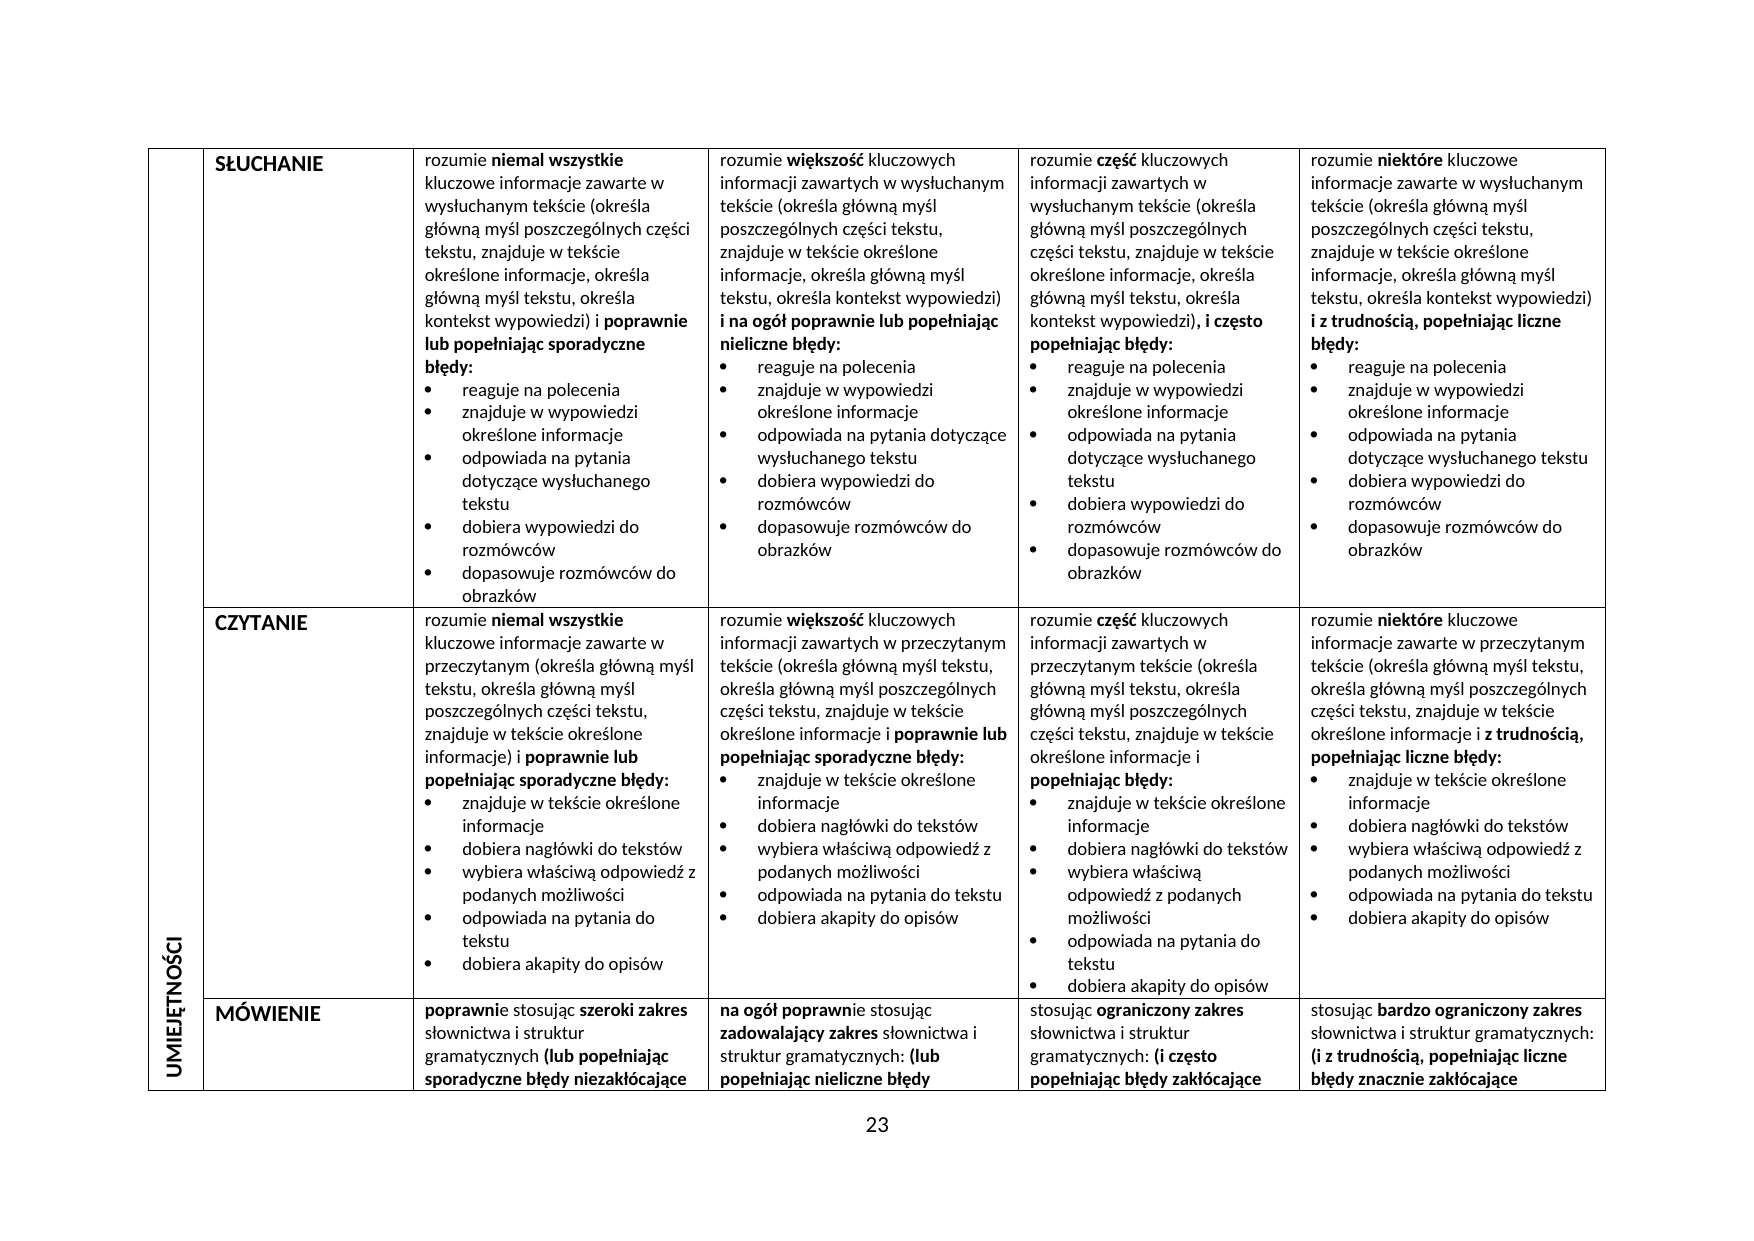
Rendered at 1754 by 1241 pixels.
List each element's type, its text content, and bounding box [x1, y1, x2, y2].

table_cell rozumie niektóre kluczowe informacje zawarte w przeczytanym tekście (określa główną myśl tekstu, określa główną myśl poszczególnych części tekstu, znajduje w tekście określone informacje i z trudnością, popełniając liczne błędy: znajduje w tekście określone informacje dobiera nagłówki do tekstów wybiera właściwą odpowiedź z podanych możliwości odpowiada na pytania do tekstu dobiera akapity do opisów [1300, 608, 1605, 998]
table_cell rozumie niemal wszystkie kluczowe informacje zawarte w wysłuchanym tekście (określa główną myśl poszczególnych części tekstu, znajduje w tekście określone informacje, określa główną myśl tekstu, określa kontekst wypowiedzi) i poprawnie lub popełniając sporadyczne błędy: reaguje na polecenia znajduje w wypowiedzi określone informacje odpowiada na pytania dotyczące wysłuchanego tekstu dobiera wypowiedzi do rozmówców dopasowuje rozmówców do obrazków [414, 149, 708, 607]
table_cell MÓWIENIE [204, 999, 413, 1090]
table_cell UMIEJĘTNOŚCI [149, 149, 203, 1090]
table_cell rozumie większość kluczowych informacji zawartych w wysłuchanym tekście (określa główną myśl poszczególnych części tekstu, znajduje w tekście określone informacje, określa główną myśl tekstu, określa kontekst wypowiedzi) i na ogół poprawnie lub popełniając nieliczne błędy: reaguje na polecenia znajduje w wypowiedzi określone informacje odpowiada na pytania dotyczące wysłuchanego tekstu dobiera wypowiedzi do rozmówców dopasowuje rozmówców do obrazków [709, 149, 1018, 607]
table_cell rozumie niektóre kluczowe informacje zawarte w wysłuchanym tekście (określa główną myśl poszczególnych części tekstu, znajduje w tekście określone informacje, określa główną myśl tekstu, określa kontekst wypowiedzi) i z trudnością, popełniając liczne błędy: reaguje na polecenia znajduje w wypowiedzi określone informacje odpowiada na pytania dotyczące wysłuchanego tekstu dobiera wypowiedzi do rozmówców dopasowuje rozmówców do obrazków [1300, 149, 1605, 607]
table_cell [709, 999, 1018, 1090]
table_cell rozumie część kluczowych informacji zawartych w przeczytanym tekście (określa główną myśl tekstu, określa główną myśl poszczególnych części tekstu, znajduje w tekście określone informacje i popełniając błędy: znajduje w tekście określone informacje dobiera nagłówki do tekstów wybiera właściwą odpowiedź z podanych możliwości odpowiada na pytania do tekstu dobiera akapity do opisów [1019, 608, 1299, 998]
table_cell rozumie niemal wszystkie kluczowe informacje zawarte w przeczytanym (określa główną myśl tekstu, określa główną myśl poszczególnych części tekstu, znajduje w tekście określone informacje) i poprawnie lub popełniając sporadyczne błędy: znajduje w tekście określone informacje dobiera nagłówki do tekstów wybiera właściwą odpowiedź z podanych możliwości odpowiada na pytania do tekstu dobiera akapity do opisów [414, 608, 708, 998]
table_cell SŁUCHANIE [204, 149, 413, 607]
table_cell rozumie część kluczowych informacji zawartych w wysłuchanym tekście (określa główną myśl poszczególnych części tekstu, znajduje w tekście określone informacje, określa główną myśl tekstu, określa kontekst wypowiedzi), i często popełniając błędy: reaguje na polecenia znajduje w wypowiedzi określone informacje odpowiada na pytania dotyczące wysłuchanego tekstu dobiera wypowiedzi do rozmówców dopasowuje rozmówców do obrazków [1019, 149, 1299, 607]
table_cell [414, 999, 708, 1090]
table_cell CZYTANIE [204, 608, 413, 998]
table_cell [1019, 999, 1299, 1090]
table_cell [1300, 999, 1605, 1090]
table_cell rozumie większość kluczowych informacji zawartych w przeczytanym tekście (określa główną myśl tekstu, określa główną myśl poszczególnych części tekstu, znajduje w tekście określone informacje i poprawnie lub popełniając sporadyczne błędy: znajduje w tekście określone informacje dobiera nagłówki do tekstów wybiera właściwą odpowiedź z podanych możliwości odpowiada na pytania do tekstu dobiera akapity do opisów [709, 608, 1018, 998]
